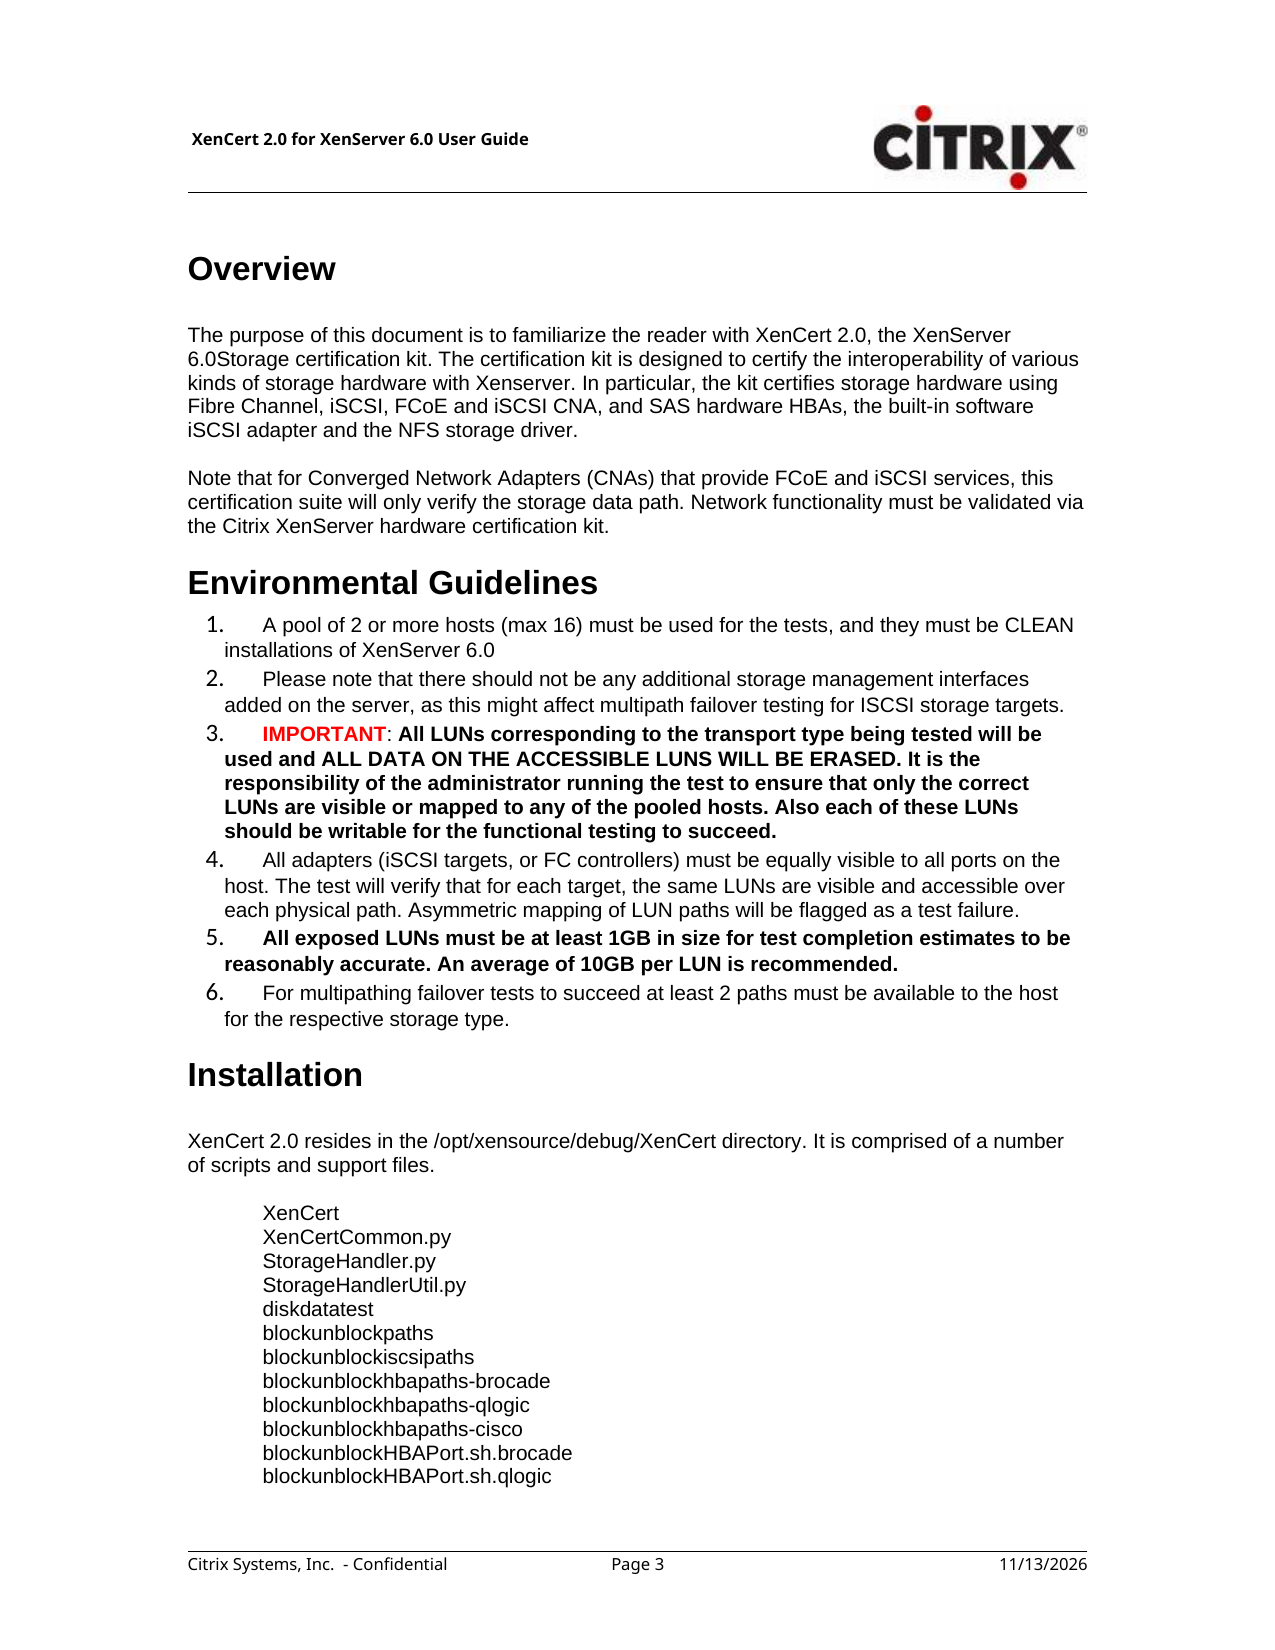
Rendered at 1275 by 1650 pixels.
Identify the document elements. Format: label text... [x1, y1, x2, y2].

text XenCertCommon.py [262, 1225, 1087, 1249]
list All adapters (iSCSI targets, or FC controllers) must be equally visible to all ports on the host. The test will verify that for each target, the same LUNs are visible and accessible over each physical path. Asymmetric mapping of LUN paths will be flagged as a test failure. [205, 843, 1086, 922]
subtitle Overview [187, 249, 1087, 287]
text diskdatatest [262, 1297, 1087, 1321]
list A pool of 2 or more hosts (max 16) must be used for the tests, and they must be CLEAN installations of XenServer 6.0 [205, 608, 1086, 662]
picture [873, 105, 1088, 190]
text XenCert [262, 1201, 1087, 1225]
list All exposed LUNs must be at least 1GB in size for test completion estimates to be reasonably accurate. An average of 10GB per LUN is recommended. [205, 922, 1086, 976]
text blockunblockhbapaths-qlogic [262, 1392, 1087, 1416]
text The purpose of this document is to familiarize the reader with XenCert 2.0, the XenServer 6.0Storage certification kit. The certification kit is designed to certify the interoperability of various kinds of storage hardware with Xenserver. In particular, the kit certifies storage hardware using Fibre Channel, iSCSI, FCoE and iSCSI CNA, and SAS hardware HBAs, the built-in software iSCSI adapter and the NFS storage driver. [187, 322, 1087, 442]
text blockunblockpaths [262, 1321, 1087, 1344]
list IMPORTANT: All LUNs corresponding to the transport type being tested will be used and ALL DATA ON THE ACCESSIBLE LUNS WILL BE ERASED. It is the responsibility of the administrator running the test to ensure that only the correct LUNs are visible or mapped to any of the pooled hosts. Also each of these LUNs should be writable for the functional testing to succeed. [205, 717, 1086, 843]
text blockunblockhbapaths-brocade [262, 1368, 1087, 1392]
text StorageHandlerUtil.py [262, 1273, 1087, 1297]
text blockunblockHBAPort.sh.brocade [262, 1440, 1087, 1464]
text blockunblockHBAPort.sh.qlogic [262, 1464, 1087, 1488]
text StorageHandler.py [262, 1249, 1087, 1273]
list For multipathing failover tests to succeed at least 2 paths must be available to the host for the respective storage type. [205, 976, 1086, 1031]
text XenCert 2.0 resides in the /opt/xensource/debug/XenCert directory. It is comprised of a number of scripts and support files. [187, 1129, 1087, 1177]
subtitle Installation [187, 1056, 1087, 1094]
list Please note that there should not be any additional storage management interfaces added on the server, as this might affect multipath failover testing for ISCSI storage targets. [205, 662, 1086, 717]
text Note that for Converged Network Adapters (CNAs) that provide FCoE and iSCSI services, this certification suite will only verify the storage data path. Network functionality must be validated via the Citrix XenServer hardware certification kit. [187, 466, 1087, 538]
subtitle Environmental Guidelines [187, 563, 1087, 602]
text blockunblockhbapaths-cisco [262, 1416, 1087, 1440]
text blockunblockiscsipaths [262, 1344, 1087, 1368]
